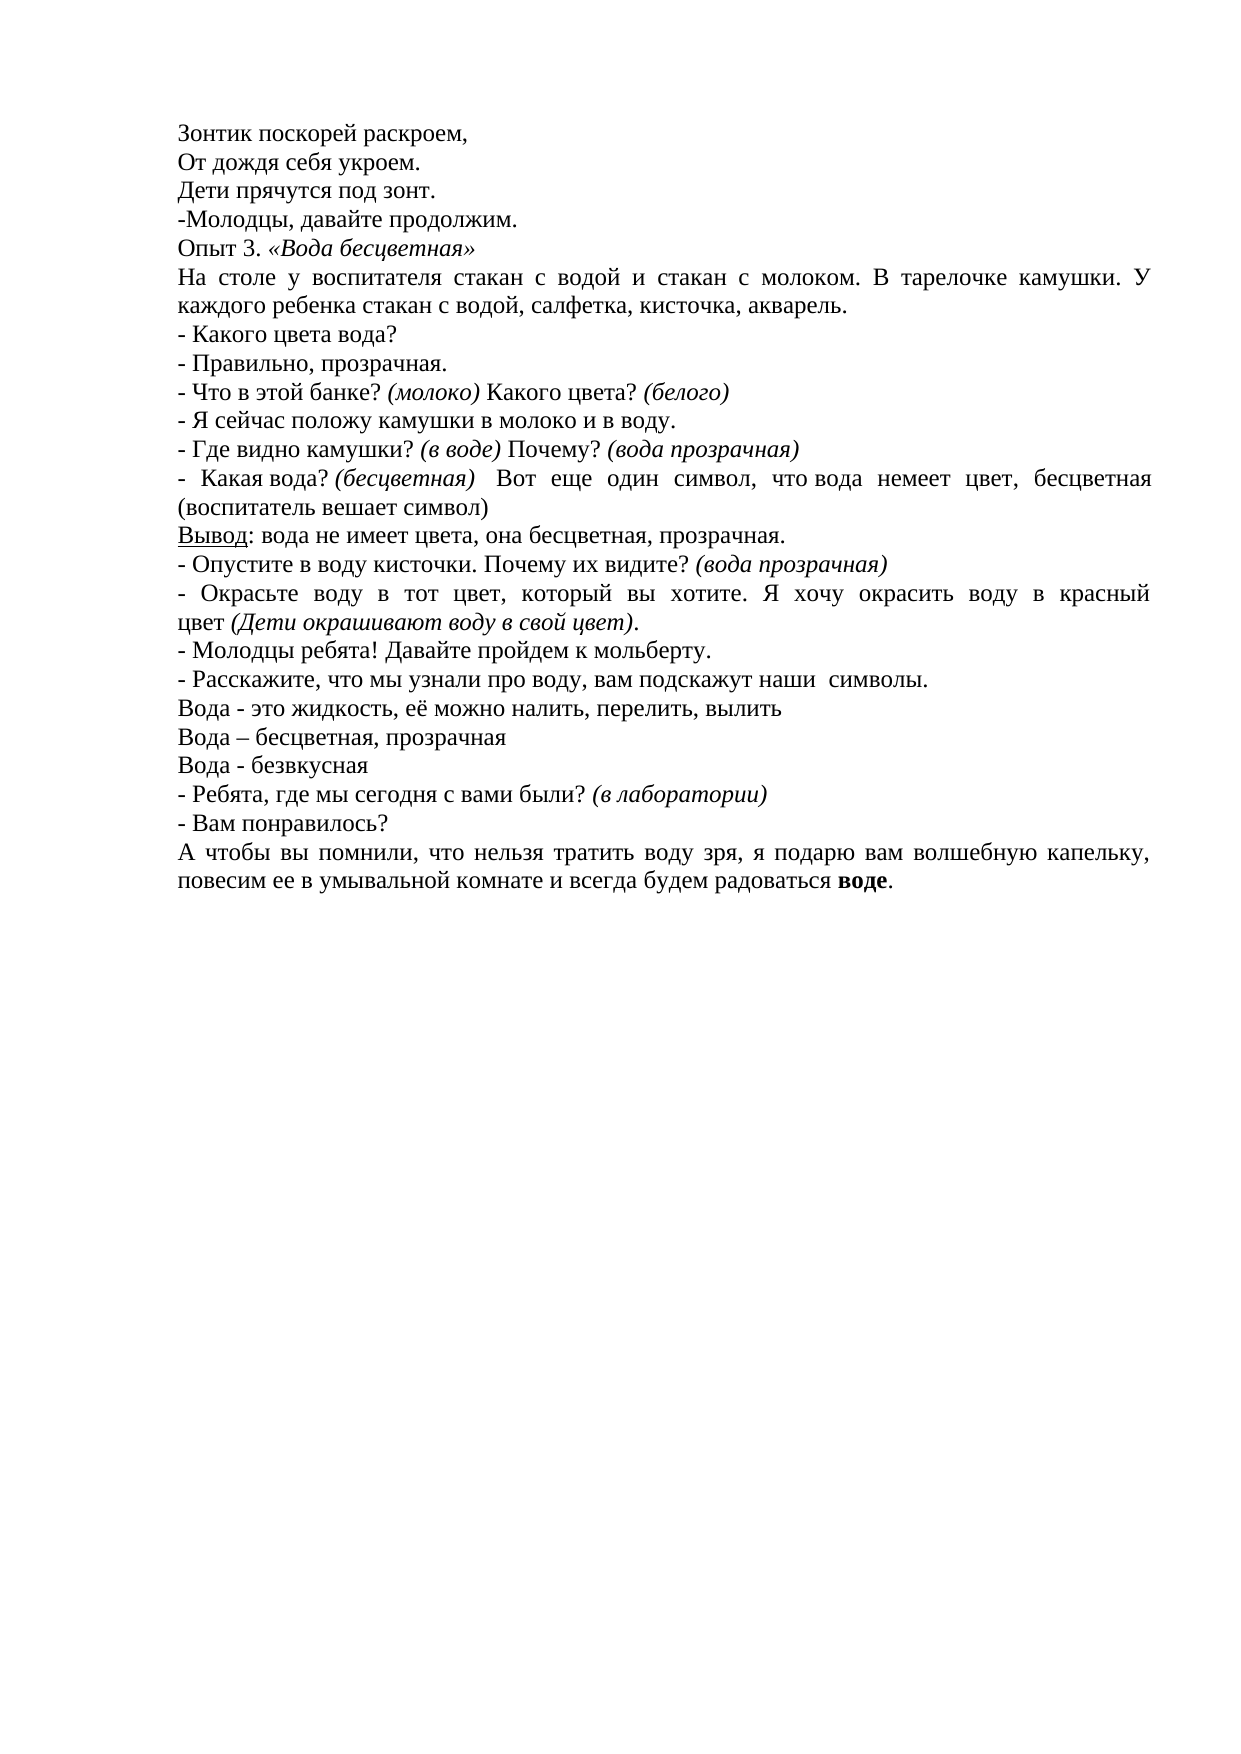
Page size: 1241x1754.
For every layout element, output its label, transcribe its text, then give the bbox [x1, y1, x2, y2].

text Дети прячутся под зонт. [177, 176, 1152, 204]
text - Молодцы ребята! Давайте пройдем к мольберту. [177, 636, 1152, 664]
text - Где видно камушки? (в воде) Почему? (вода прозрачная) [177, 434, 1152, 463]
text -Молодцы, давайте продолжим. [177, 204, 1152, 233]
text - Я сейчас положу камушки в молоко и в воду. [177, 406, 1152, 434]
text - Какого цвета вода? [177, 319, 1152, 348]
text Опыт 3. «Вода бесцветная» [177, 233, 1152, 262]
text - Вам понравилось? [177, 808, 1152, 837]
text На столе у воспитателя стакан с водой и стакан с молоком. В тарелочке камушки. У каждого ребенка стакан с водой, салфетка, кисточка, акварель. [177, 262, 1152, 319]
text Зонтик поскорей раскроем, [177, 118, 1152, 147]
text - Что в этой банке? (молоко) Какого цвета? (белого) [177, 377, 1152, 406]
text Вода - это жидкость, её можно налить, перелить, вылить [177, 693, 1152, 722]
text - Ребята, где мы сегодня с вами были? (в лаборатории) [177, 779, 1152, 808]
text Вывод: вода не имеет цвета, она бесцветная, прозрачная. [177, 521, 1152, 549]
text - Правильно, прозрачная. [177, 348, 1152, 377]
text От дождя себя укроем. [177, 147, 1152, 176]
text - Расскажите, что мы узнали про воду, вам подскажут наши символы. [177, 664, 1152, 693]
text - Окрасьте воду в тот цвет, который вы хотите. Я хочу окрасить воду в красный цвет (Дети окрашивают воду в свой цвет). [177, 578, 1152, 636]
text А чтобы вы помнили, что нельзя тратить воду зря, я подарю вам волшебную капельку, повесим ее в умывальной комнате и всегда будем радоваться воде. [177, 837, 1152, 894]
text Вода – бесцветная, прозрачная [177, 722, 1152, 751]
text - Опустите в воду кисточки. Почему их видите? (вода прозрачная) [177, 549, 1152, 578]
text Вода - безвкусная [177, 751, 1152, 779]
text - Какая вода? (бесцветная) Вот еще один символ, что вода немеет цвет, бесцветная (воспитатель вешает символ) [177, 463, 1152, 521]
